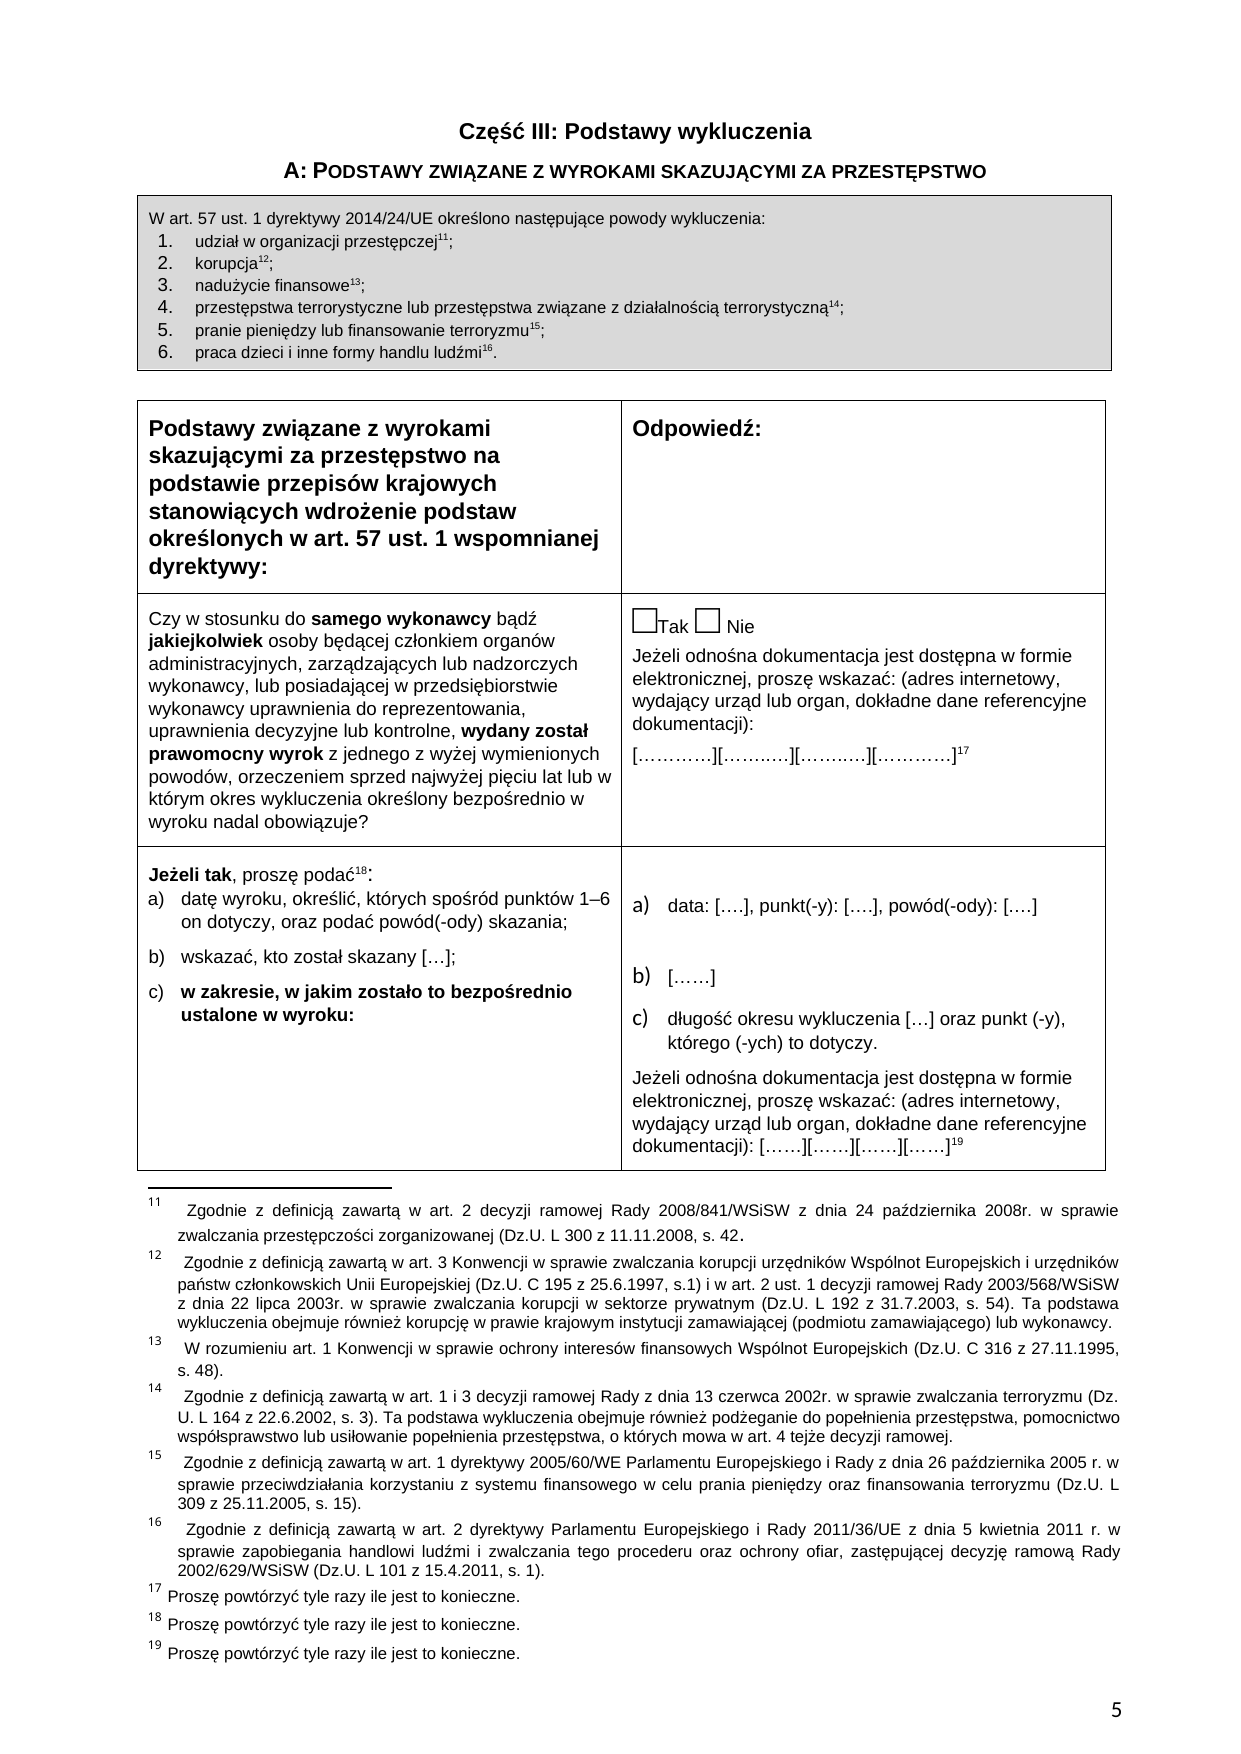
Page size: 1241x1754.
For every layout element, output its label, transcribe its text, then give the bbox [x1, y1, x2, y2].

table_header Odpowiedź: [622, 401, 1105, 593]
table_cell Czy w stosunku do samego wykonawcy bądź jakiejkolwiek osoby będącej członkiem organów administracyjnych, zarządzających lub nadzorczych wykonawcy, lub posiadającej w przedsiębiorstwie wykonawcy uprawnienia do reprezentowania, uprawnienia decyzyjne lub kontrolne, wydany został prawomocny wyrok z jednego z wyżej wymienionych powodów, orzeczeniem sprzed najwyżej pięciu lat lub w którym okres wykluczenia określony bezpośrednio w wyroku nadal obowiązuje? [138, 594, 621, 846]
subtitle A: PODSTAWY ZWIĄZANE Z WYROKAMI SKAZUJĄCYMI ZA PRZESTĘPSTWO [148, 157, 1122, 183]
subtitle Część III: Podstawy wykluczenia [148, 118, 1122, 144]
table_cell data: [….], punkt(-y): [….], powód(-ody): [.…] [……] długość okresu wykluczenia […] oraz punkt (-y), którego (-ych) to dotyczy. Jeżeli odnośna dokumentacja jest dostępna w formie elektronicznej, proszę wskazać: (adres internetowy, wydający urząd lub organ, dokładne dane referencyjne dokumentacji): [……][……][……][……] [622, 847, 1105, 1170]
table_cell □Tak □ Nie Jeżeli odnośna dokumentacja jest dostępna w formie elektronicznej, proszę wskazać: (adres internetowy, wydający urząd lub organ, dokładne dane referencyjne dokumentacji): […………][……..…][……..…][…………] [622, 594, 1105, 846]
table_cell Jeżeli tak, proszę podać: datę wyroku, określić, których spośród punktów 1–6 on dotyczy, oraz podać powód(-ody) skazania; wskazać, kto został skazany […]; w zakresie, w jakim zostało to bezpośrednio ustalone w wyroku: [138, 847, 621, 1170]
table_header Podstawy związane z wyrokami skazującymi za przestępstwo na podstawie przepisów krajowych stanowiących wdrożenie podstaw określonych w art. 57 ust. 1 wspomnianej dyrektywy: [138, 401, 621, 593]
table_header W art. 57 ust. 1 dyrektywy 2014/24/UE określono następujące powody wykluczenia: udział w organizacji przestępczej; korupcja; nadużycie finansowe; przestępstwa terrorystyczne lub przestępstwa związane z działalnością terrorystyczną; pranie pieniędzy lub finansowanie terroryzmu; praca dzieci i inne formy handlu ludźmi. [138, 196, 1111, 369]
